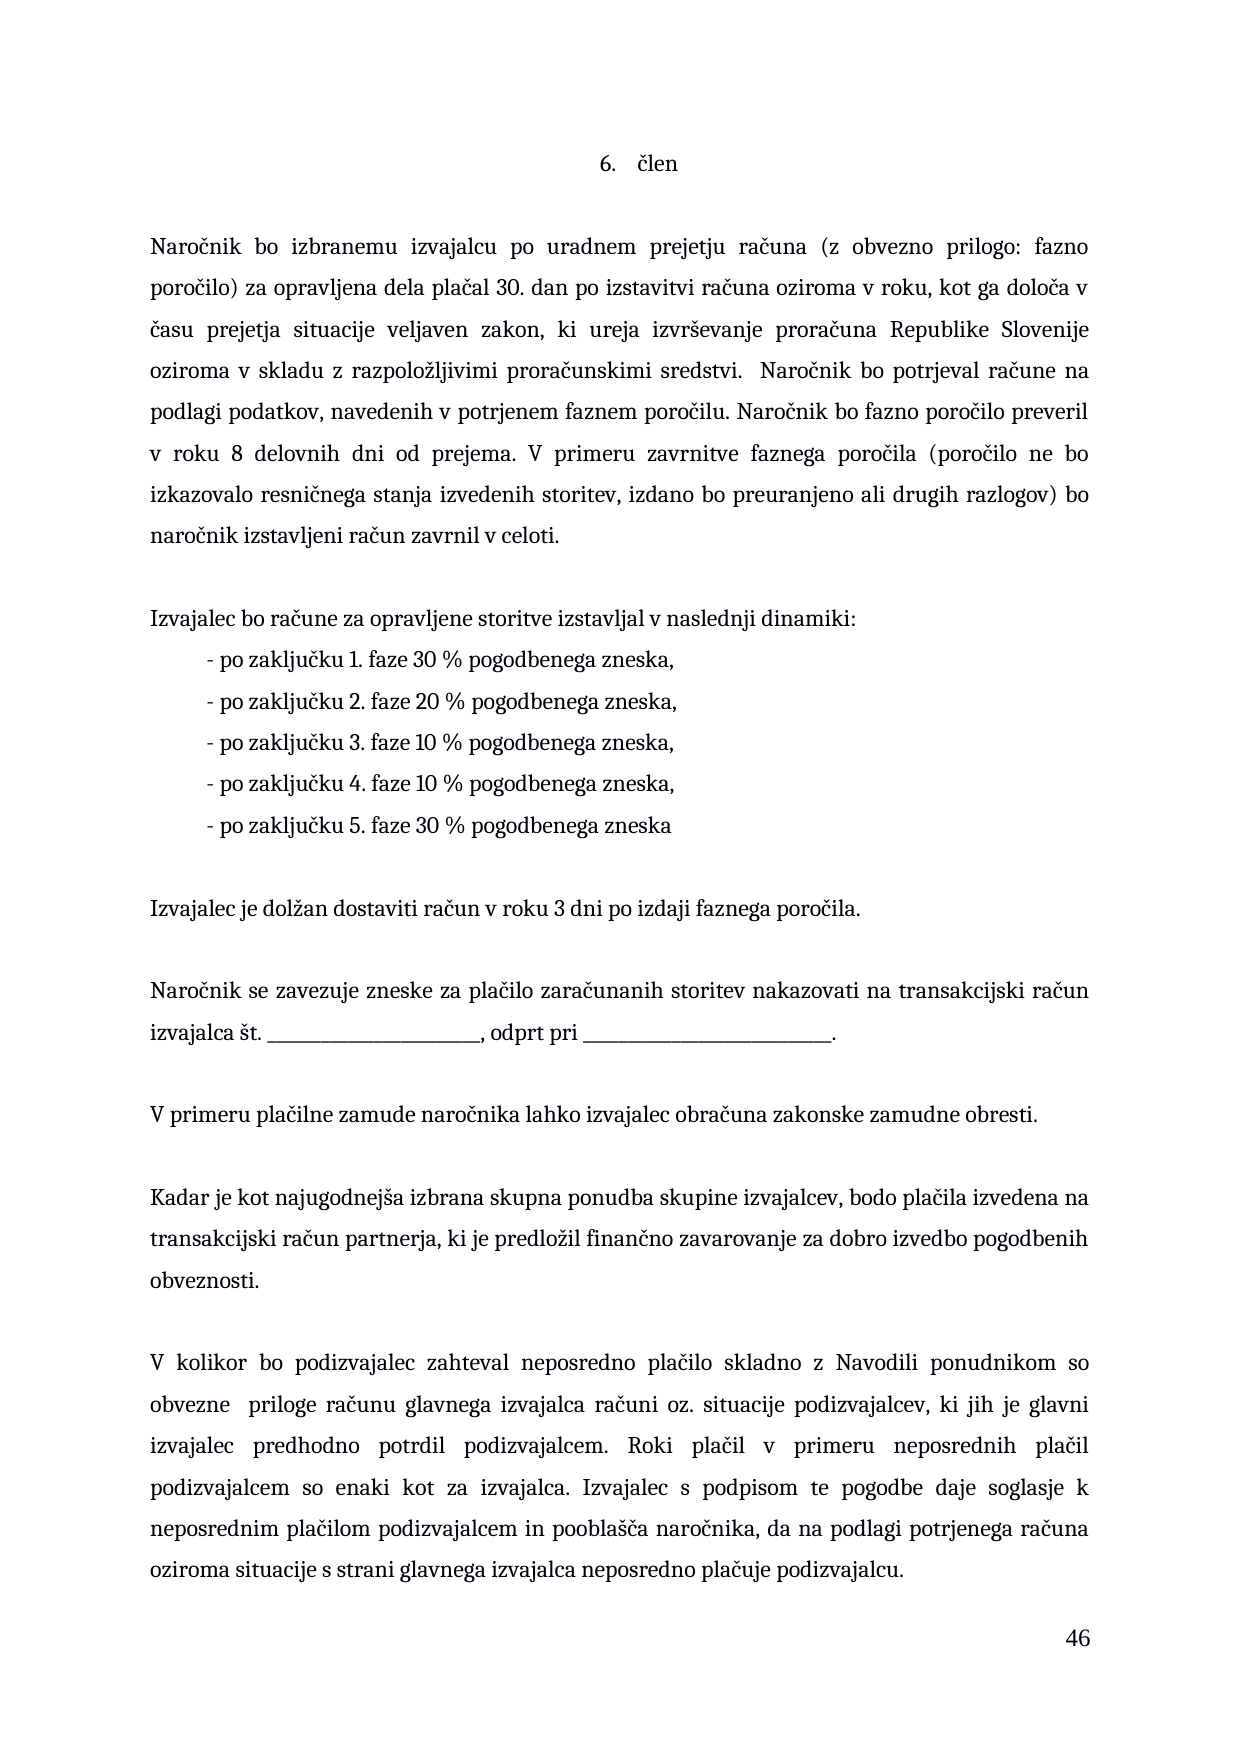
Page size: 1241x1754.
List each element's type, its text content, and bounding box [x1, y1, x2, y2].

text Naročnik se zavezuje zneske za plačilo zaračunanih storitev nakazovati na transakcijski račun izvajalca št. ________________________, odprt pri ____________________________. [150, 977, 1090, 1046]
list - po zaključku 4. faze 10 % pogodbenega zneska, [206, 770, 1090, 798]
list - po zaključku 5. faze 30 % pogodbenega zneska [206, 812, 1090, 839]
text V primeru plačilne zamude naročnika lahko izvajalec obračuna zakonske zamudne obresti. [150, 1101, 1090, 1129]
text V kolikor bo podizvajalec zahteval neposredno plačilo skladno z Navodili ponudnikom so obvezne priloge računu glavnega izvajalca računi oz. situacije podizvajalcev, ki jih je glavni izvajalec predhodno potrdil podizvajalcem. Roki plačil v primeru neposrednih plačil podizvajalcem so enaki kot za izvajalca. Izvajalec s podpisom te pogodbe daje soglasje k neposrednim plačilom podizvajalcem in pooblašča naročnika, da na podlagi potrjenega računa oziroma situacije s strani glavnega izvajalca neposredno plačuje podizvajalcu. [150, 1349, 1090, 1584]
text Izvajalec bo račune za opravljene storitve izstavljal v naslednji dinamiki: [150, 605, 1090, 632]
text Izvajalec je dolžan dostaviti račun v roku 3 dni po izdaji faznega poročila. [150, 894, 1090, 922]
list - po zaključku 1. faze 30 % pogodbenega zneska, [206, 646, 1090, 674]
list - po zaključku 2. faze 20 % pogodbenega zneska, [206, 688, 1090, 715]
text Kadar je kot najugodnejša izbrana skupna ponudba skupine izvajalcev, bodo plačila izvedena na transakcijski račun partnerja, ki je predložil finančno zavarovanje za dobro izvedbo pogodbenih obveznosti. [150, 1184, 1090, 1294]
text Naročnik bo izbranemu izvajalcu po uradnem prejetju računa (z obvezno prilogo: fazno poročilo) za opravljena dela plačal 30. dan po izstavitvi računa oziroma v roku, kot ga določa v času prejetja situacije veljaven zakon, ki ureja izvrševanje proračuna Republike Slovenije oziroma v skladu z razpoložljivimi proračunskimi sredstvi. Naročnik bo potrjeval račune na podlagi podatkov, navedenih v potrjenem faznem poročilu. Naročnik bo fazno poročilo preveril v roku 8 delovnih dni od prejema. V primeru zavrnitve faznega poročila (poročilo ne bo izkazovalo resničnega stanja izvedenih storitev, izdano bo preuranjeno ali drugih razlogov) bo naročnik izstavljeni račun zavrnil v celoti. [150, 233, 1090, 550]
list člen [187, 150, 1090, 178]
list - po zaključku 3. faze 10 % pogodbenega zneska, [206, 729, 1090, 757]
